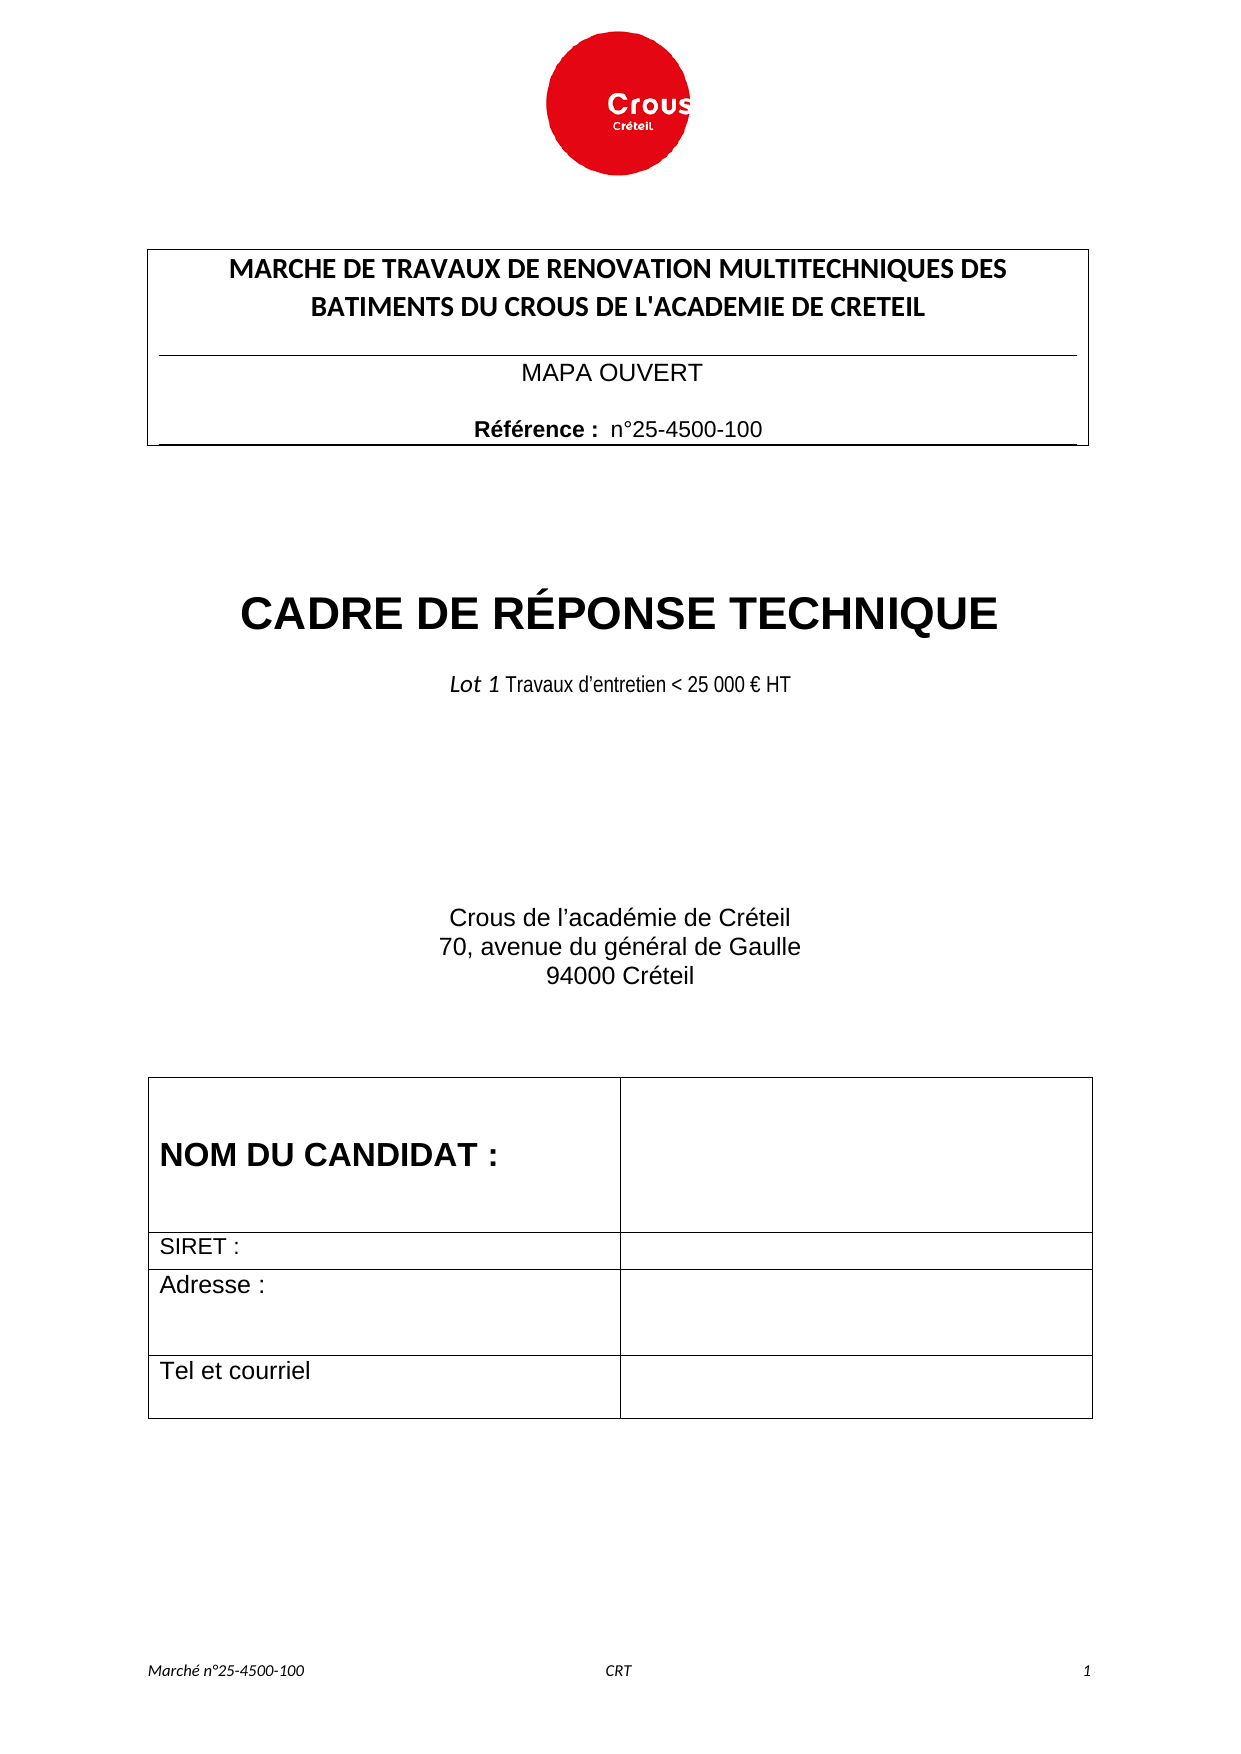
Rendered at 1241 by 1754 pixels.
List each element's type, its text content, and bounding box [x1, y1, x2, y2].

text Crous de l’académie de Créteil [148, 903, 1093, 932]
table_header [621, 1078, 1092, 1232]
table_cell Tel et courriel [149, 1356, 620, 1418]
picture [520, 23, 718, 181]
table_cell [621, 1270, 1092, 1355]
table_header NOM DU CANDIDAT : [149, 1078, 620, 1232]
text 94000 Créteil [148, 961, 1093, 989]
table_cell Adresse : [149, 1270, 620, 1355]
table_cell SIRET : [149, 1233, 620, 1268]
table_header CADRE DE RÉPONSE TECHNIQUE Lot 1 Travaux d’entretien < 25 000 € HT [148, 148, 1093, 758]
table_cell [621, 1356, 1092, 1418]
table_cell [621, 1233, 1092, 1268]
text 70, avenue du général de Gaulle [148, 932, 1093, 961]
